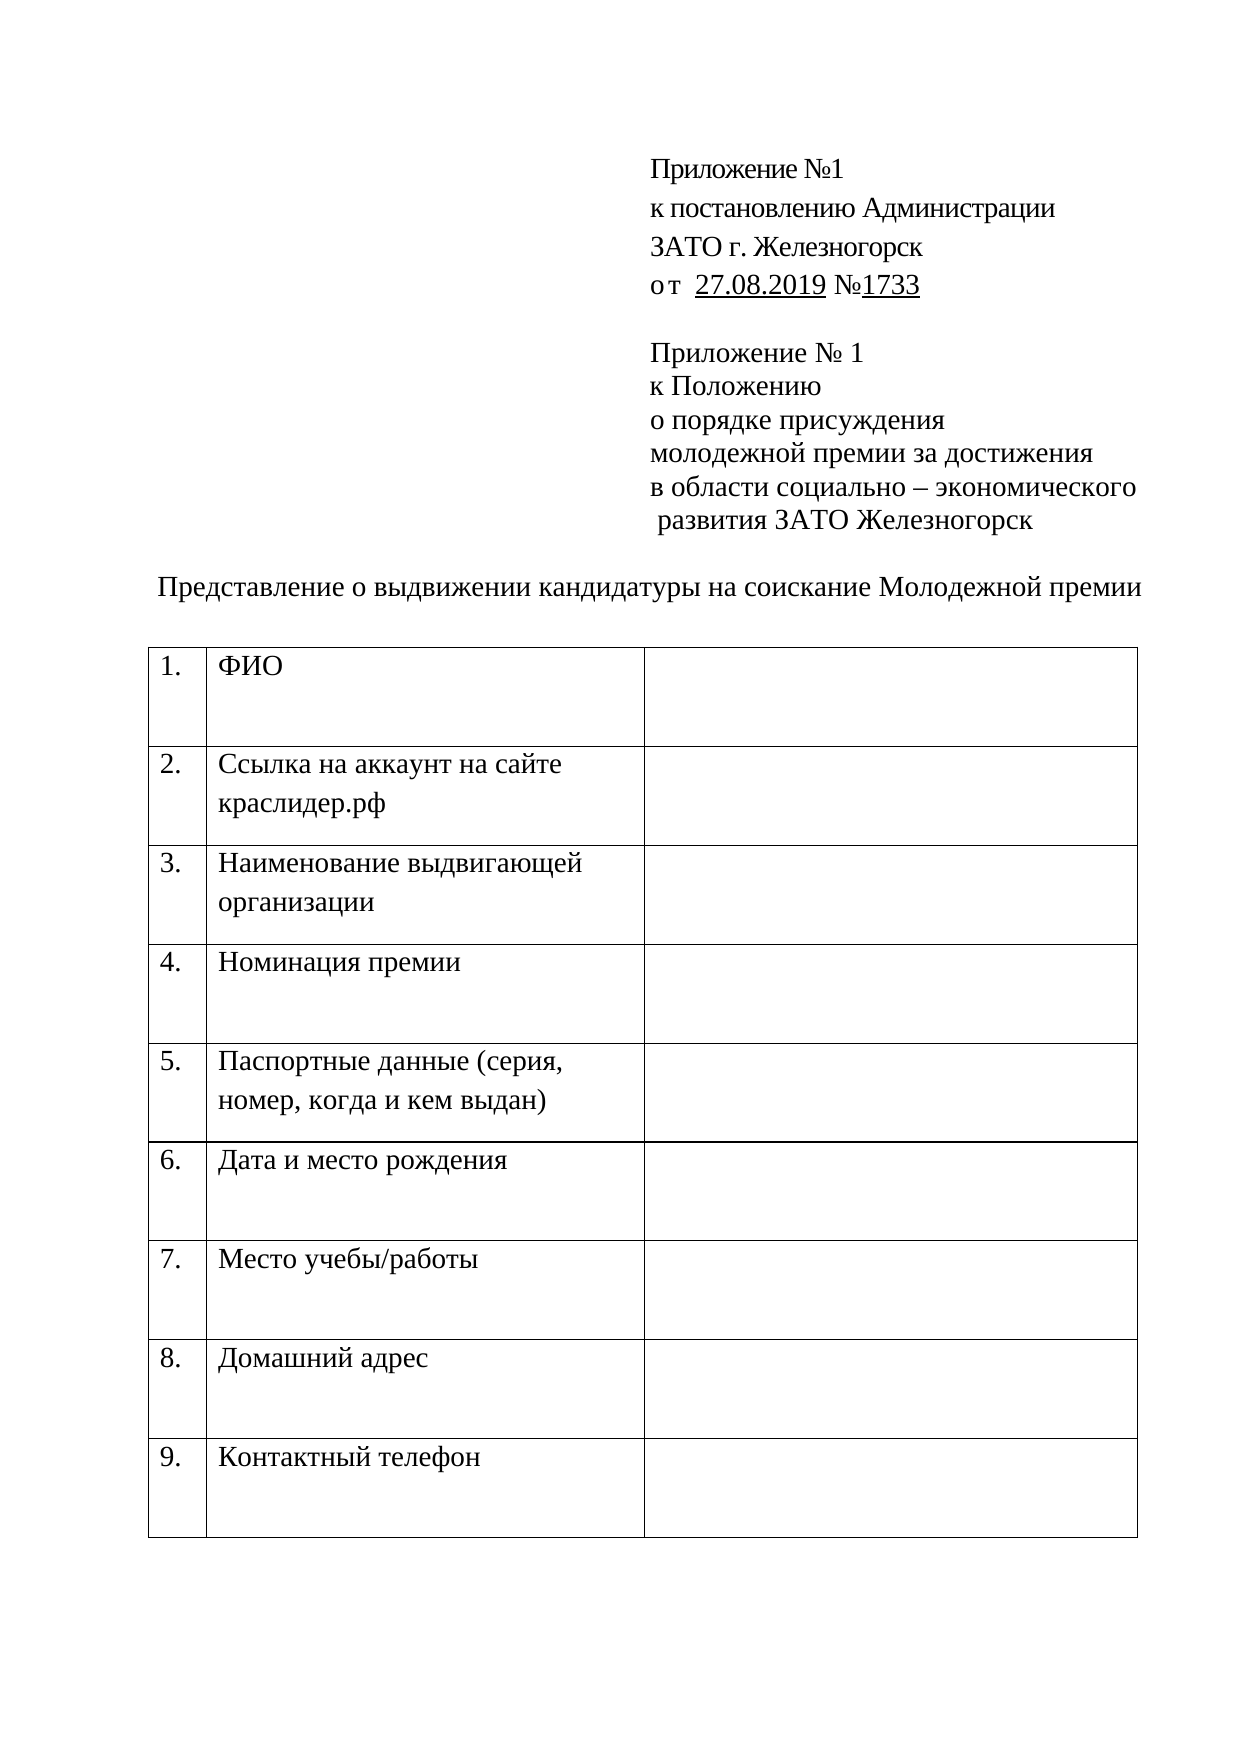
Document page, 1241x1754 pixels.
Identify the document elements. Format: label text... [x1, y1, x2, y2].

table_cell Место учебы/работы [207, 1241, 644, 1339]
table_cell Домашний адрес [207, 1340, 644, 1438]
table_cell [149, 1340, 206, 1438]
text развития ЗАТО Железногорск [546, 502, 1152, 536]
text о порядке присуждения [546, 402, 1152, 435]
table_cell Наименование выдвигающей организации [207, 846, 644, 943]
table_cell Паспортные данные (серия, номер, когда и кем выдан) [207, 1044, 644, 1141]
text к Положению [546, 368, 1152, 402]
table_cell [149, 1044, 206, 1141]
table_cell [149, 945, 206, 1042]
table_cell [645, 1439, 1137, 1537]
text Приложение № 1 [148, 335, 1152, 368]
table_cell Номинация премии [207, 945, 644, 1042]
text к постановлению Администрации [636, 190, 1152, 224]
table_header ФИО [207, 648, 644, 746]
text молодежной премии за достижения [546, 435, 1152, 469]
table_cell [149, 1143, 206, 1240]
table_header [645, 648, 1137, 746]
table_cell Ссылка на аккаунт на сайте краслидер.рф [207, 747, 644, 844]
table_cell [149, 1241, 206, 1339]
text в области социально – экономического [546, 469, 1152, 502]
text Приложение №1 [636, 152, 1152, 185]
table_cell [645, 1241, 1137, 1339]
table_cell [149, 747, 206, 844]
text ЗАТО г. Железногорск [636, 229, 1152, 262]
table_cell [149, 1439, 206, 1537]
table_cell Контактный телефон [207, 1439, 644, 1537]
text Представление о выдвижении кандидатуры на соискание Молодежной премии [148, 569, 1152, 603]
table_cell [645, 1143, 1137, 1240]
table_cell [645, 945, 1137, 1042]
table_cell Дата и место рождения [207, 1143, 644, 1240]
text от 27.08.2019 №1733 [636, 267, 1152, 301]
table_cell [645, 747, 1137, 844]
table_cell [645, 846, 1137, 943]
table_cell [149, 846, 206, 943]
table_cell [645, 1044, 1137, 1141]
table_header [149, 648, 206, 746]
table_cell [645, 1340, 1137, 1438]
